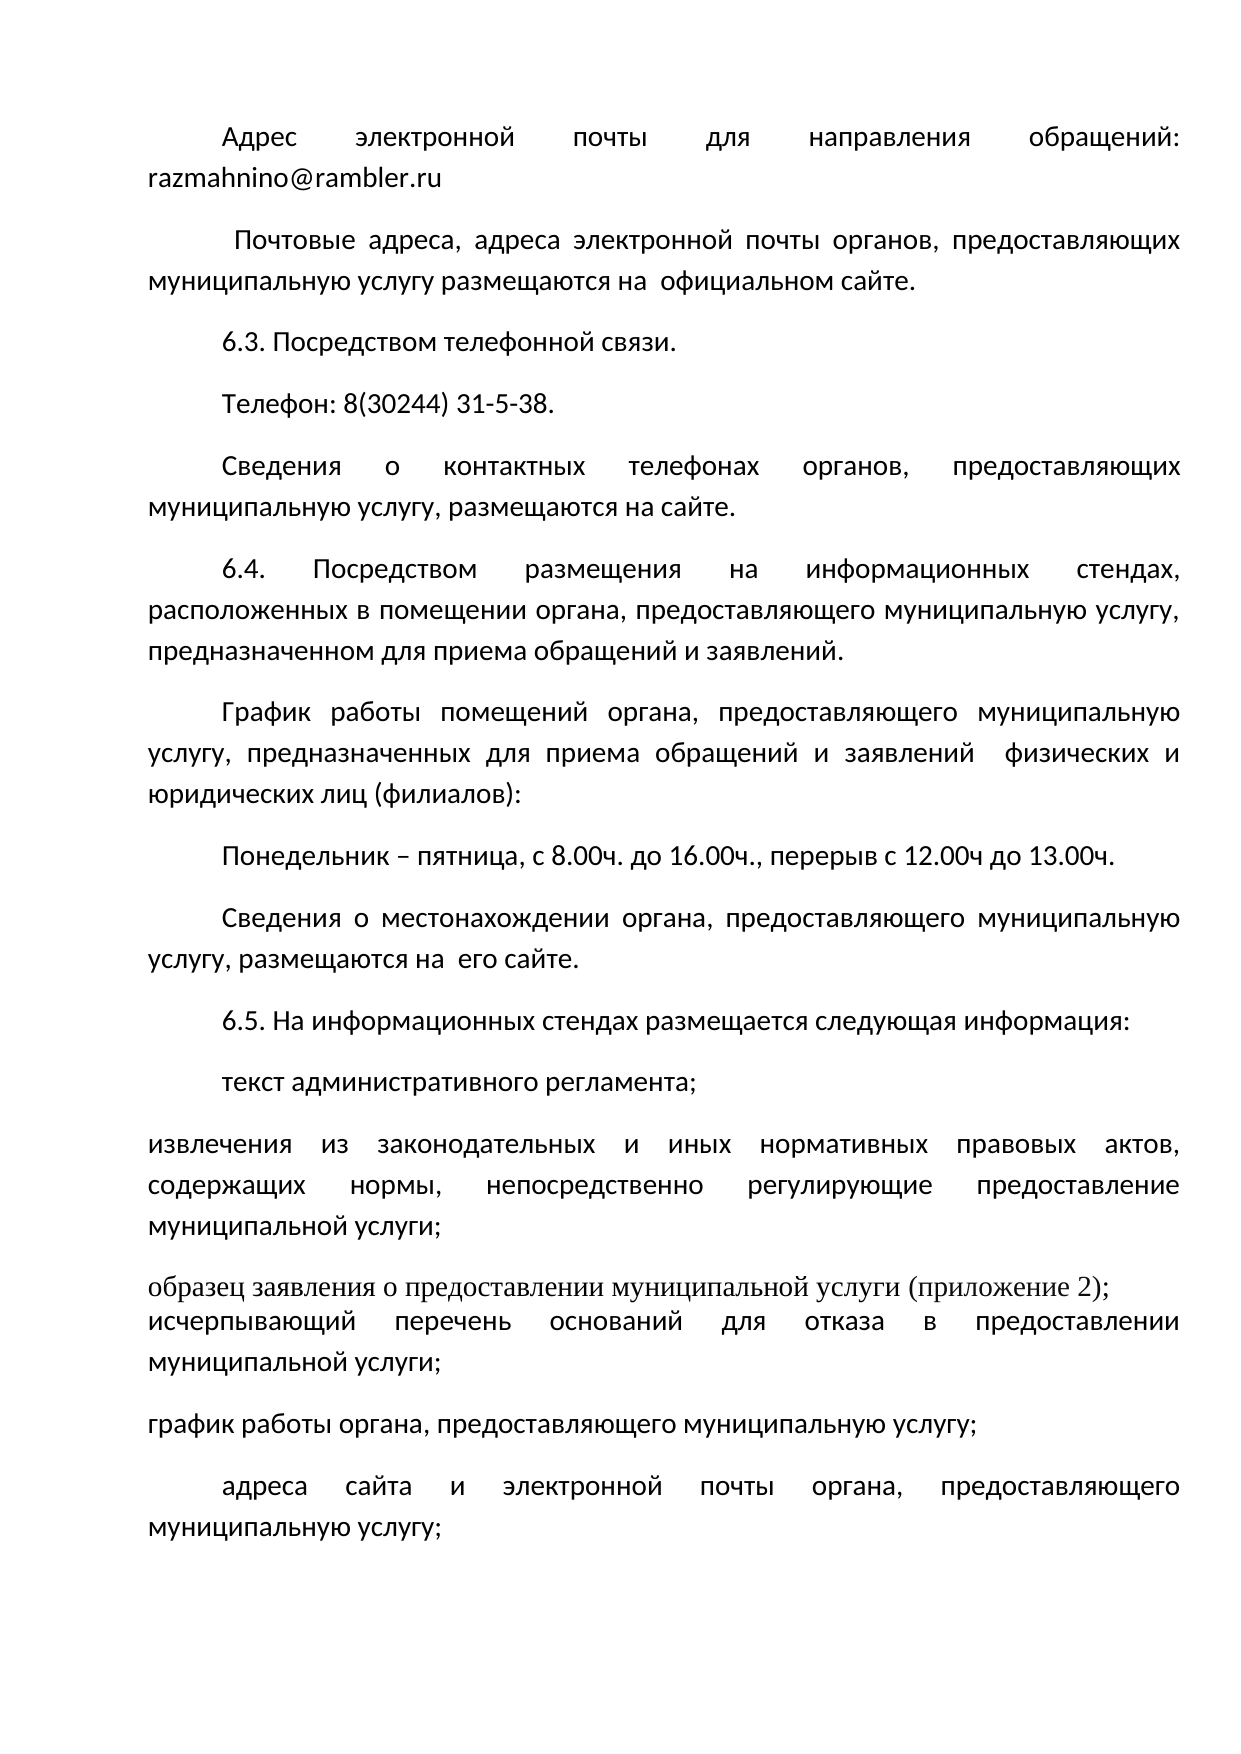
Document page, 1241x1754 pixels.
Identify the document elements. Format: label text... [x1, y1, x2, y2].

text график работы органа, предоставляющего муниципальную услугу; [148, 1405, 1181, 1441]
text Сведения о местонахождении органа, предоставляющего муниципальную услугу, размещаются на его сайте. [148, 899, 1181, 975]
text адреса сайта и электронной почты органа, предоставляющего муниципальную услугу; [148, 1467, 1181, 1543]
subtitle образец заявления о предоставлении муниципальной услуги (приложение 2); [148, 1269, 1181, 1302]
text 6.3. Посредством телефонной связи. [148, 323, 1181, 359]
text Почтовые адреса, адреса электронной почты органов, предоставляющих муниципальную услугу размещаются на официальном сайте. [148, 221, 1181, 297]
text Понедельник – пятница, с 8.00ч. до 16.00ч., перерыв с 12.00ч до 13.00ч. [148, 837, 1181, 873]
text Адрес электронной почты для направления обращений: razmahnino@rambler.ru [148, 118, 1181, 195]
text 6.5. На информационных стендах размещается следующая информация: [148, 1002, 1181, 1037]
text извлечения из законодательных и иных нормативных правовых актов, содержащих нормы, непосредственно регулирующие предоставление муниципальной услуги; [148, 1125, 1181, 1243]
text Сведения о контактных телефонах органов, предоставляющих муниципальную услугу, размещаются на сайте. [148, 447, 1181, 524]
text 6.4. Посредством размещения на информационных стендах, расположенных в помещении органа, предоставляющего муниципальную услугу, предназначенном для приема обращений и заявлений. [148, 550, 1181, 667]
text исчерпывающий перечень оснований для отказа в предоставлении муниципальной услуги; [148, 1302, 1181, 1379]
text текст административного регламента; [148, 1063, 1181, 1099]
text График работы помещений органа, предоставляющего муниципальную услугу, предназначенных для приема обращений и заявлений физических и юридических лиц (филиалов): [148, 693, 1181, 811]
text Телефон: 8(30244) 31-5-38. [148, 385, 1181, 421]
